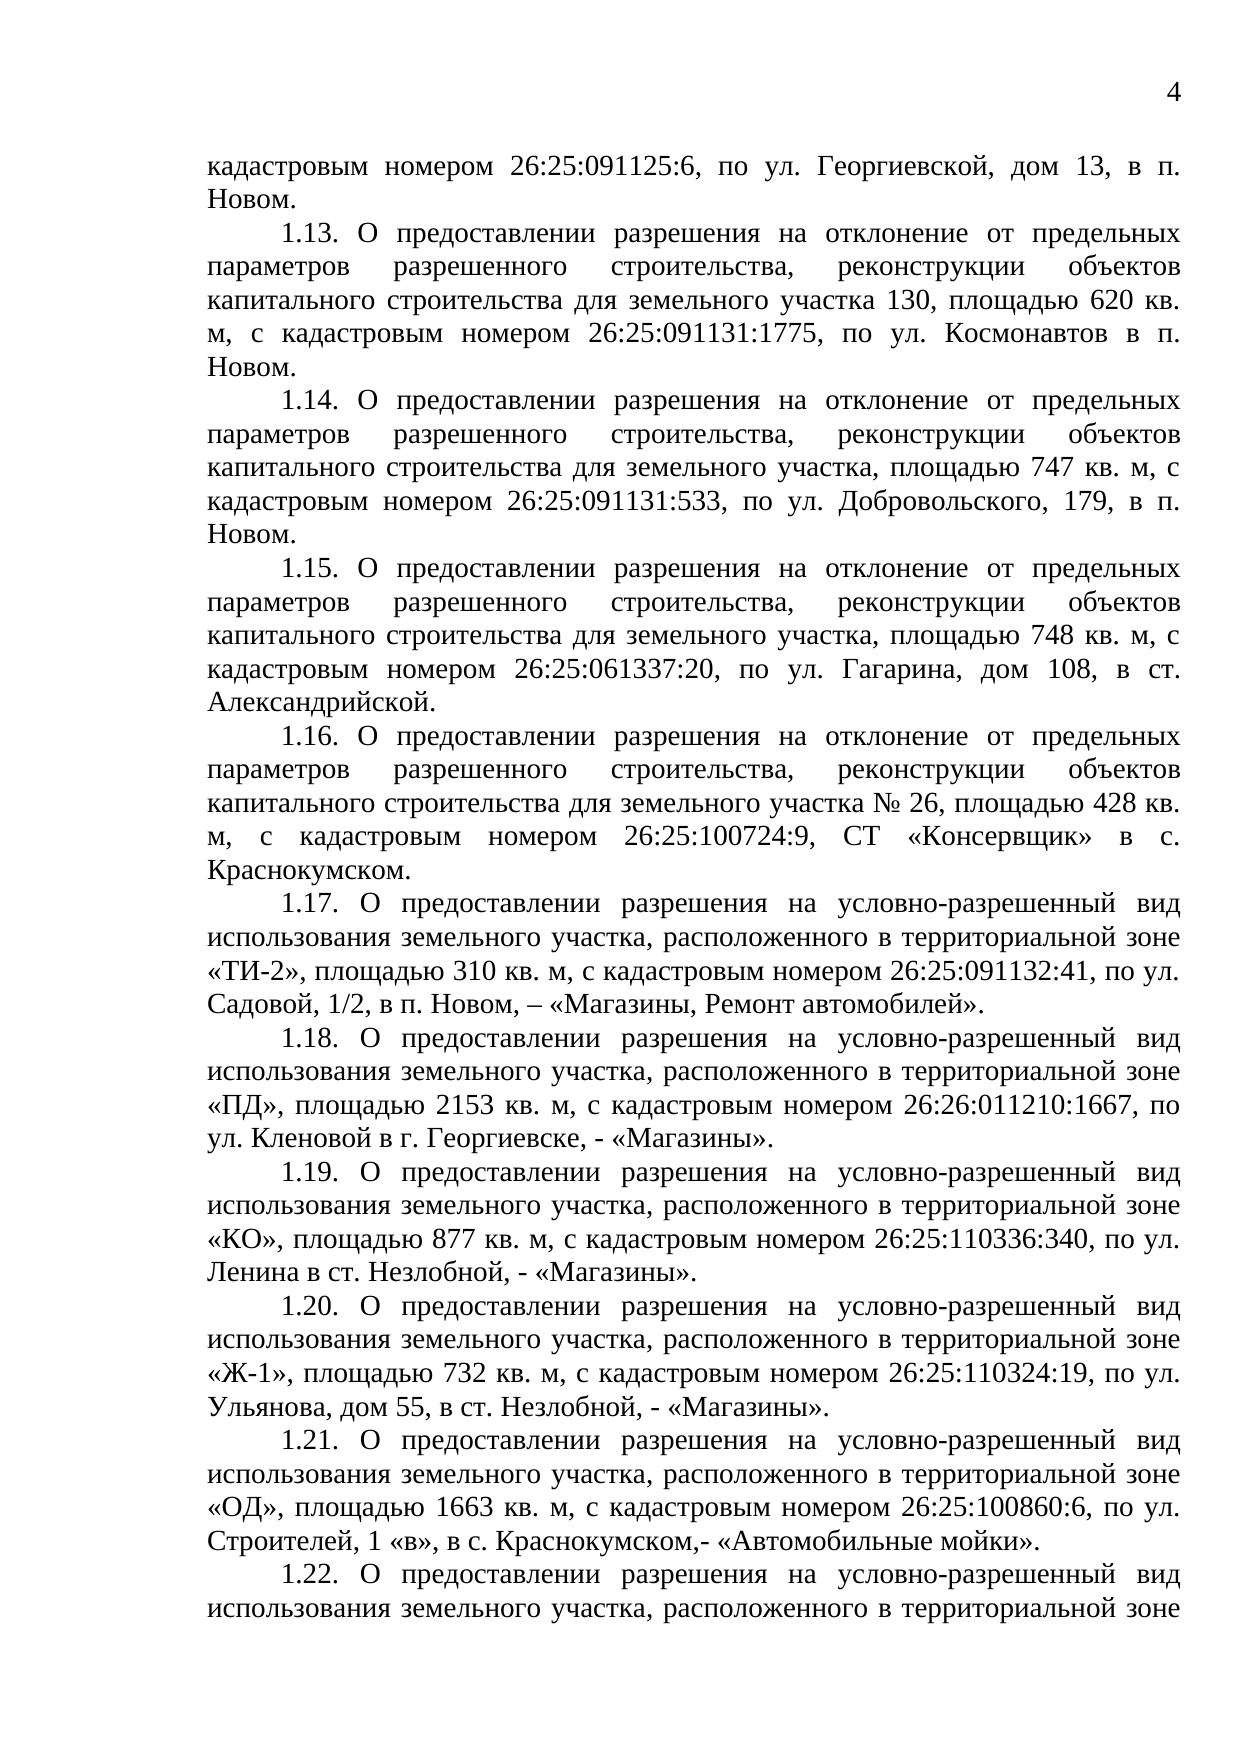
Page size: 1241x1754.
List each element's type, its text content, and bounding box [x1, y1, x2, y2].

text 1.20. О предоставлении разрешения на условно-разрешенный вид использования земельного участка, расположенного в территориальной зоне «Ж-1», площадью 732 кв. м, с кадастровым номером 26:25:110324:19, по ул. Ульянова, дом 55, в ст. Незлобной, - «Магазины». [207, 1288, 1181, 1422]
text 1.14. О предоставлении разрешения на отклонение от предельных параметров разрешенного строительства, реконструкции объектов капитального строительства для земельного участка, площадью 747 кв. м, с кадастровым номером 26:25:091131:533, по ул. Добровольского, 179, в п. Новом. [207, 382, 1181, 550]
text 1.21. О предоставлении разрешения на условно-разрешенный вид использования земельного участка, расположенного в территориальной зоне «ОД», площадью 1663 кв. м, с кадастровым номером 26:25:100860:6, по ул. Строителей, 1 «в», в с. Краснокумском,- «Автомобильные мойки». [207, 1422, 1181, 1556]
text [207, 1556, 1181, 1623]
text 1.19. О предоставлении разрешения на условно-разрешенный вид использования земельного участка, расположенного в территориальной зоне «КО», площадью 877 кв. м, с кадастровым номером 26:25:110336:340, по ул. Ленина в ст. Незлобной, - «Магазины». [207, 1154, 1181, 1288]
text 1.16. О предоставлении разрешения на отклонение от предельных параметров разрешенного строительства, реконструкции объектов капитального строительства для земельного участка № 26, площадью 428 кв. м, с кадастровым номером 26:25:100724:9, СТ «Консервщик» в с. Краснокумском. [207, 718, 1181, 886]
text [207, 148, 1181, 215]
text 1.13. О предоставлении разрешения на отклонение от предельных параметров разрешенного строительства, реконструкции объектов капитального строительства для земельного участка 130, площадью 620 кв. м, с кадастровым номером 26:25:091131:1775, по ул. Космонавтов в п. Новом. [207, 215, 1181, 382]
text 1.15. О предоставлении разрешения на отклонение от предельных параметров разрешенного строительства, реконструкции объектов капитального строительства для земельного участка, площадью 748 кв. м, с кадастровым номером 26:25:061337:20, по ул. Гагарина, дом 108, в ст. Александрийской. [207, 550, 1181, 718]
text 1.17. О предоставлении разрешения на условно-разрешенный вид использования земельного участка, расположенного в территориальной зоне «ТИ-2», площадью 310 кв. м, с кадастровым номером 26:25:091132:41, по ул. Садовой, 1/2, в п. Новом, – «Магазины, Ремонт автомобилей». [207, 886, 1181, 1020]
text 1.18. О предоставлении разрешения на условно-разрешенный вид использования земельного участка, расположенного в территориальной зоне «ПД», площадью 2153 кв. м, с кадастровым номером 26:26:011210:1667, по ул. Кленовой в г. Георгиевске, - «Магазины». [207, 1020, 1181, 1154]
